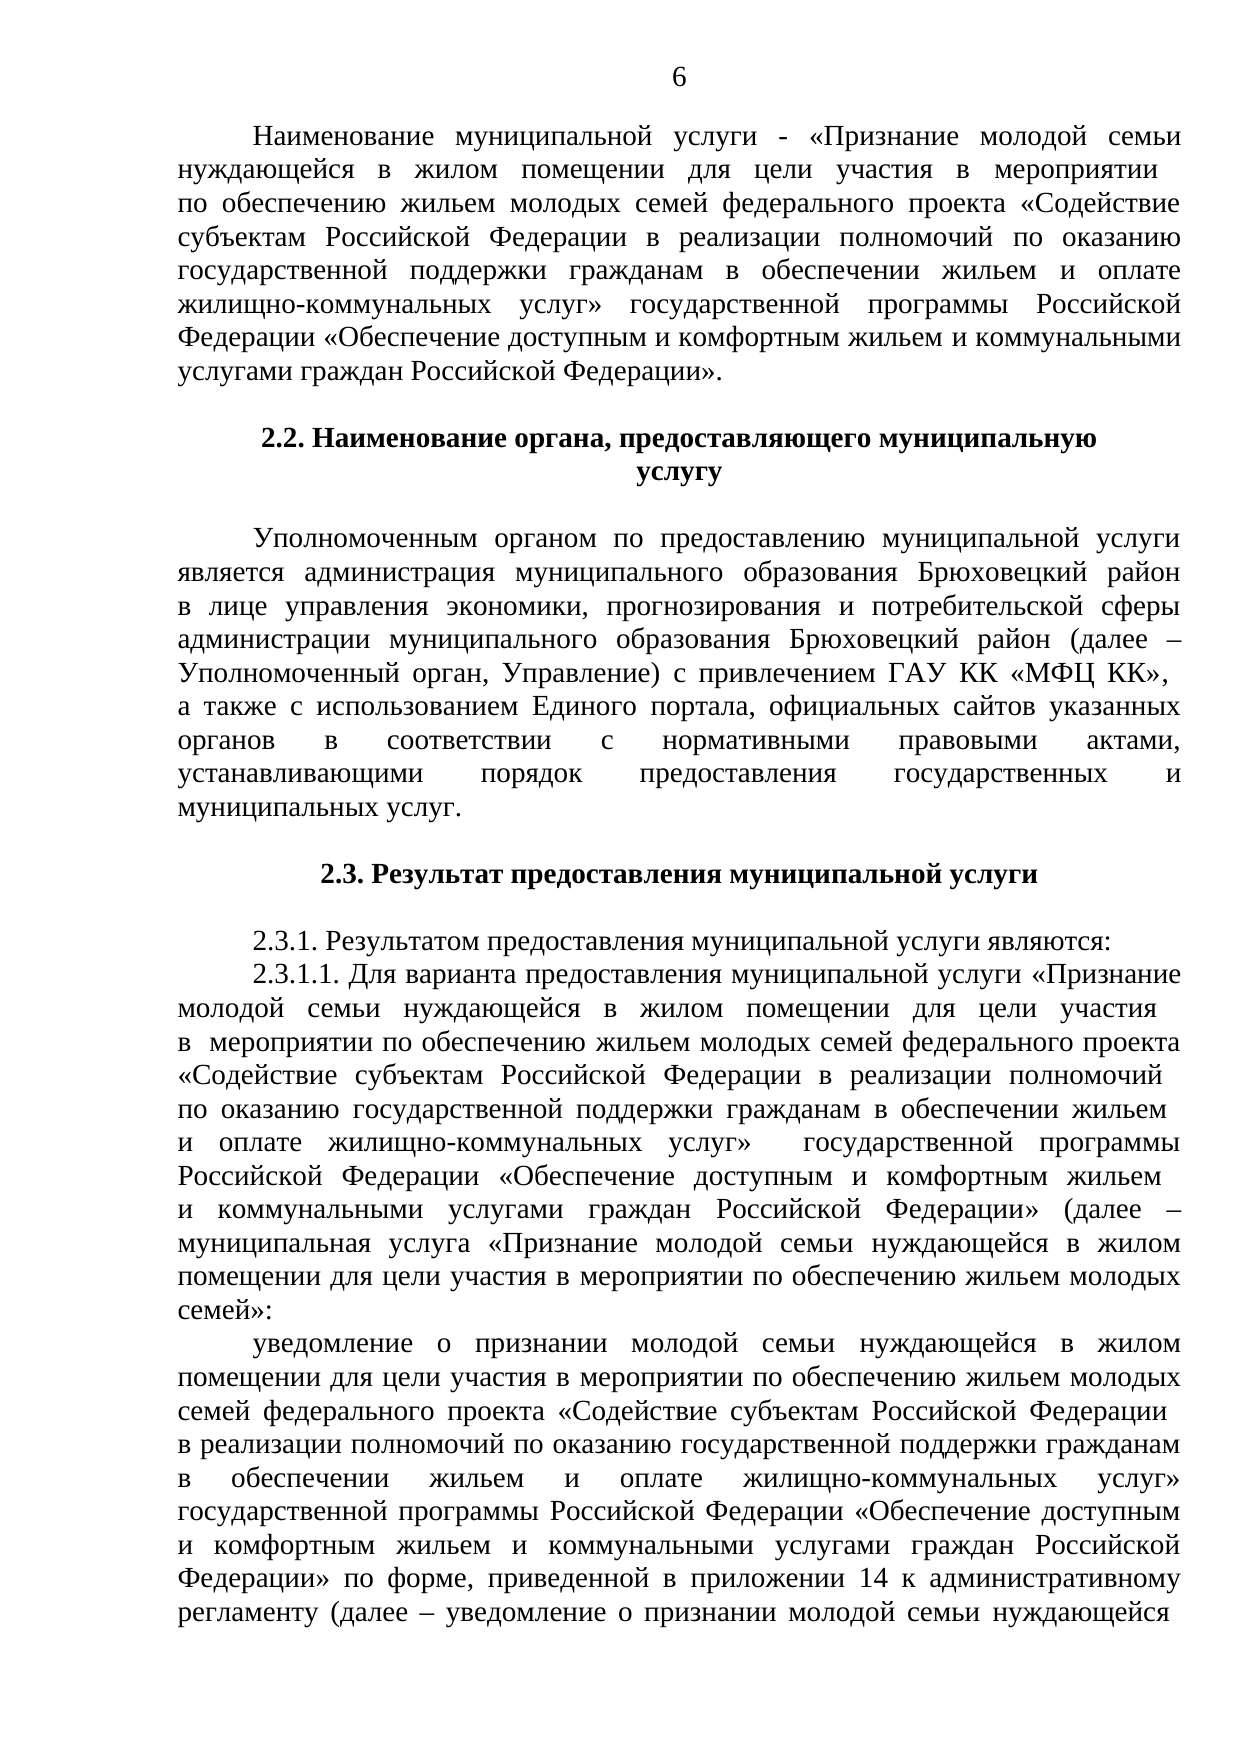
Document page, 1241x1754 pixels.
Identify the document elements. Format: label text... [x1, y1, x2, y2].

text 2.3.1.1. Для варианта предоставления муниципальной услуги «Признание молодой семьи нуждающейся в жилом помещении для цели участия в мероприятии по обеспечению жильем молодых семей федерального проекта «Содействие субъектам Российской Федерации в реализации полномочий по оказанию государственной поддержки гражданам в обеспечении жильем и оплате жилищно-коммунальных услуг» государственной программы Российской Федерации «Обеспечение доступным и комфортным жильем и коммунальными услугами граждан Российской Федерации» (далее – муниципальная услуга «Признание молодой семьи нуждающейся в жилом помещении для цели участия в мероприятии по обеспечению жильем молодых семей»: [177, 957, 1181, 1326]
text 2.3.1. Результатом предоставления муниципальной услуги являются: [177, 923, 1181, 957]
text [177, 1326, 1181, 1627]
text 2.3. Результат предоставления муниципальной услуги [177, 856, 1181, 889]
text Уполномоченным органом по предоставлению муниципальной услуги является администрация муниципального образования Брюховецкий район в лице управления экономики, прогнозирования и потребительской сферы администрации муниципального образования Брюховецкий район (далее – Уполномоченный орган, Управление) с привлечением ГАУ КК «МФЦ КК», а также с использованием Единого портала, официальных сайтов указанных органов в соответствии с нормативными правовыми актами, устанавливающими порядок предоставления государственных и муниципальных услуг. [177, 521, 1181, 822]
text 2.2. Наименование органа, предоставляющего муниципальную услугу [177, 420, 1181, 487]
text Наименование муниципальной услуги - «Признание молодой семьи нуждающейся в жилом помещении для цели участия в мероприятии по обеспечению жильем молодых семей федерального проекта «Содействие субъектам Российской Федерации в реализации полномочий по оказанию государственной поддержки гражданам в обеспечении жильем и оплате жилищно-коммунальных услуг» государственной программы Российской Федерации «Обеспечение доступным и комфортным жильем и коммунальными услугами граждан Российской Федерации». [177, 118, 1181, 386]
